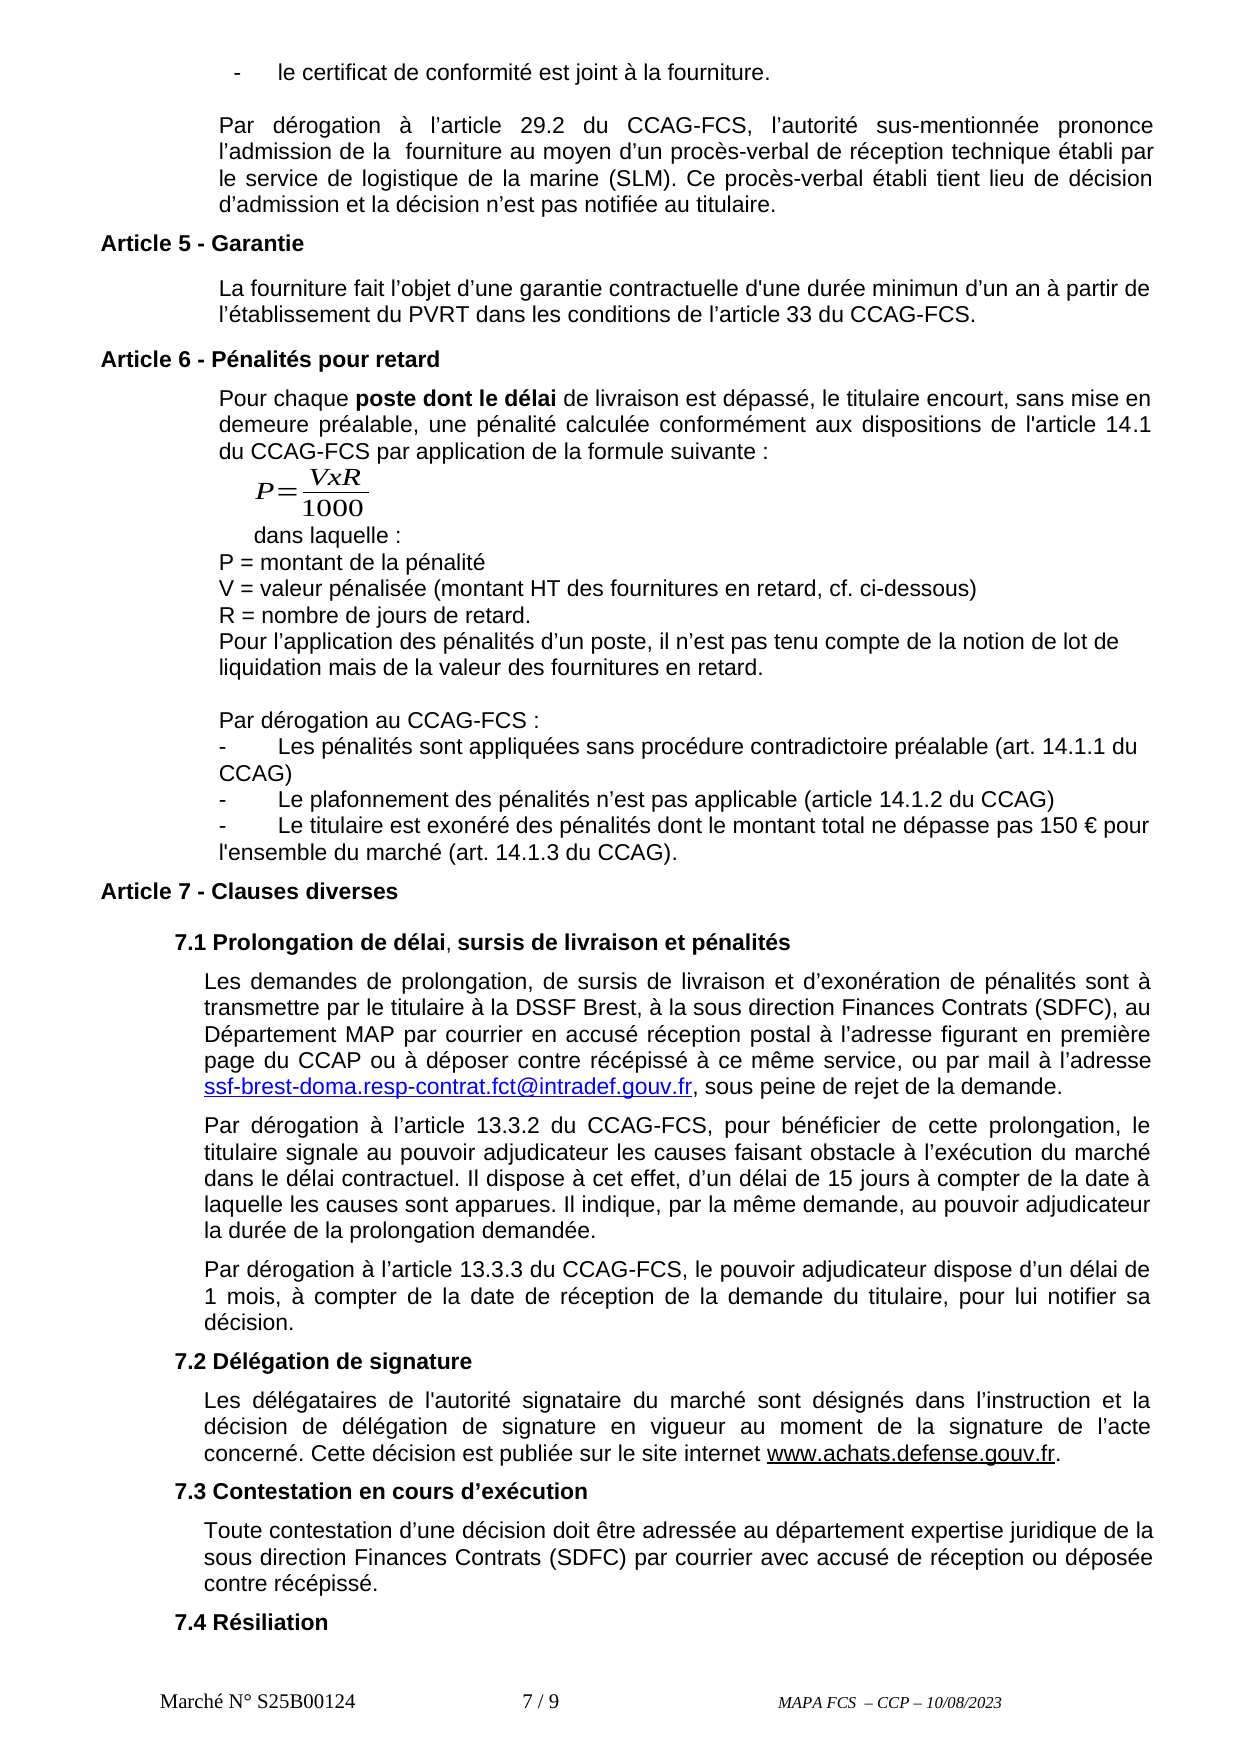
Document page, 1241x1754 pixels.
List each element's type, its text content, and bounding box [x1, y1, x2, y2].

text R = nombre de jours de retard. [218, 602, 1152, 628]
text La fourniture fait l’objet d’une garantie contractuelle d'une durée minimun d’un an à partir de l’établissement du PVRT dans les conditions de l’article 33 du CCAG-FCS. [218, 275, 1152, 327]
text 7.4 Résiliation [174, 1609, 1154, 1635]
text Article 7 - Clauses diverses [100, 878, 1154, 904]
list Le plafonnement des pénalités n’est pas applicable (article 14.1.2 du CCAG) [218, 786, 1152, 812]
text Article 6 - Pénalités pour retard [100, 346, 1154, 373]
text 7.3 Contestation en cours d’exécution [174, 1478, 1154, 1505]
text Les délégataires de l'autorité signataire du marché sont désignés dans l’instruction et la décision de délégation de signature en vigueur au moment de la signature de l’acte concerné. Cette décision est publiée sur le site internet www.achats.defense.gouv.fr. [204, 1387, 1152, 1466]
list le certificat de conformité est joint à la fourniture. [233, 59, 1154, 85]
text Par dérogation à l’article 13.3.2 du CCAG-FCS, pour bénéficier de cette prolongation, le titulaire signale au pouvoir adjudicateur les causes faisant obstacle à l’exécution du marché dans le délai contractuel. Il dispose à cet effet, d’un délai de 15 jours à compter de la date à laquelle les causes sont apparues. Il indique, par la même demande, au pouvoir adjudicateur la durée de la prolongation demandée. [204, 1112, 1152, 1244]
text Pour l’application des pénalités d’un poste, il n’est pas tenu compte de la notion de lot de liquidation mais de la valeur des fournitures en retard. [218, 628, 1152, 681]
text Par dérogation à l’article 29.2 du CCAG-FCS, l’autorité sus-mentionnée prononce l’admission de la fourniture au moyen d’un procès-verbal de réception technique établi par le service de logistique de la marine (SLM). Ce procès-verbal établi tient lieu de décision d’admission et la décision n’est pas notifiée au titulaire. [218, 112, 1154, 217]
list Les pénalités sont appliquées sans procédure contradictoire préalable (art. 14.1.1 du CCAG) [218, 733, 1152, 786]
text Par dérogation à l’article 13.3.3 du CCAG-FCS, le pouvoir adjudicateur dispose d’un délai de 1 mois, à compter de la date de réception de la demande du titulaire, pour lui notifier sa décision. [204, 1256, 1152, 1335]
text 7.2 Délégation de signature [174, 1348, 1154, 1374]
text Par dérogation au CCAG-FCS : [218, 707, 1152, 733]
text dans laquelle : [253, 522, 1152, 549]
text Toute contestation d’une décision doit être adressée au département expertise juridique de la sous direction Finances Contrats (SDFC) par courrier avec accusé de réception ou déposée contre récépissé. [204, 1517, 1154, 1596]
text 7.1 Prolongation de délai, sursis de livraison et pénalités [174, 929, 1154, 955]
text Article 5 - Garantie [100, 230, 1154, 256]
text Pour chaque poste dont le délai de livraison est dépassé, le titulaire encourt, sans mise en demeure préalable, une pénalité calculée conformément aux dispositions de l'article 14.1 du CCAG-FCS par application de la formule suivante : [218, 385, 1152, 464]
list Le titulaire est exonéré des pénalités dont le montant total ne dépasse pas 150 € pour l'ensemble du marché (art. 14.1.3 du CCAG). [218, 812, 1152, 865]
text Les demandes de prolongation, de sursis de livraison et d’exonération de pénalités sont à transmettre par le titulaire à , à la sous direction Finances Contrats (SDFC), au Département MAP par courrier en accusé réception postal à l’adresse figurant en première page du CCAP ou à déposer contre récépissé à ce même service, ou par mail à l’adresse ssf-brest-doma.resp-contrat.fct@intradef.gouv.fr, sous peine de rejet de la demande. [204, 968, 1152, 1099]
text V = valeur pénalisée (montant HT des fournitures en retard, cf. ci-dessous) [218, 575, 1152, 602]
text P = montant de la pénalité [218, 549, 1152, 575]
